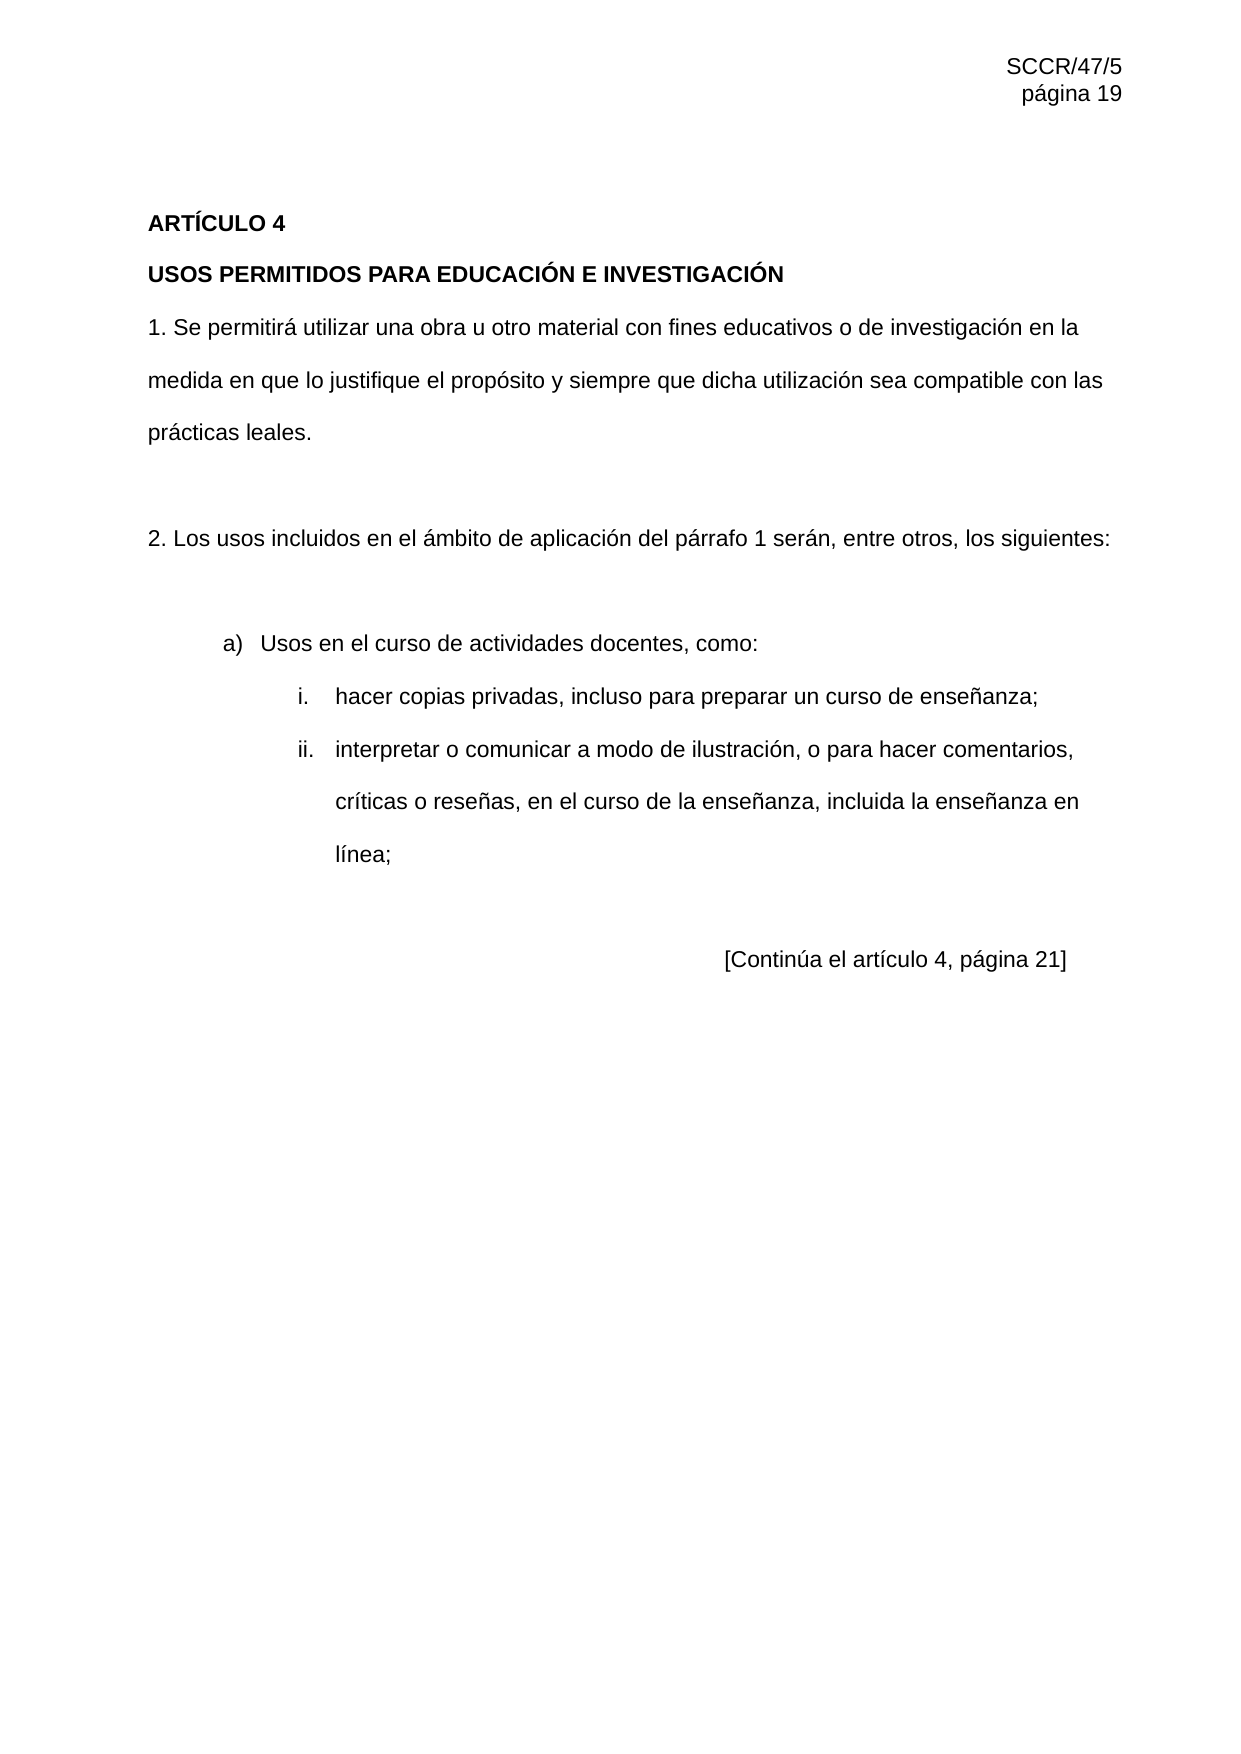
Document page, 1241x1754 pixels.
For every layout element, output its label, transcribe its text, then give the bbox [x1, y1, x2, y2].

subtitle Artículo 4 [148, 210, 1122, 236]
list interpretar o comunicar a modo de ilustración, o para hacer comentarios, críticas o reseñas, en el curso de la enseñanza, incluida la enseñanza en línea; [298, 736, 1122, 867]
text 1. Se permitirá utilizar una obra u otro material con fines educativos o de investigación en la medida en que lo justifique el propósito y siempre que dicha utilización sea compatible con las prácticas leales. [148, 314, 1122, 446]
subtitle Usos permitidos para educación e investigación [148, 261, 1122, 288]
text [Continúa el artículo 4, página 21] [724, 946, 1122, 973]
list hacer copias privadas, incluso para preparar un curso de enseñanza; [298, 683, 1122, 709]
list Usos en el curso de actividades docentes, como: [223, 630, 1122, 657]
text 2. Los usos incluidos en el ámbito de aplicación del párrafo 1 serán, entre otros, los siguientes: [148, 525, 1122, 551]
